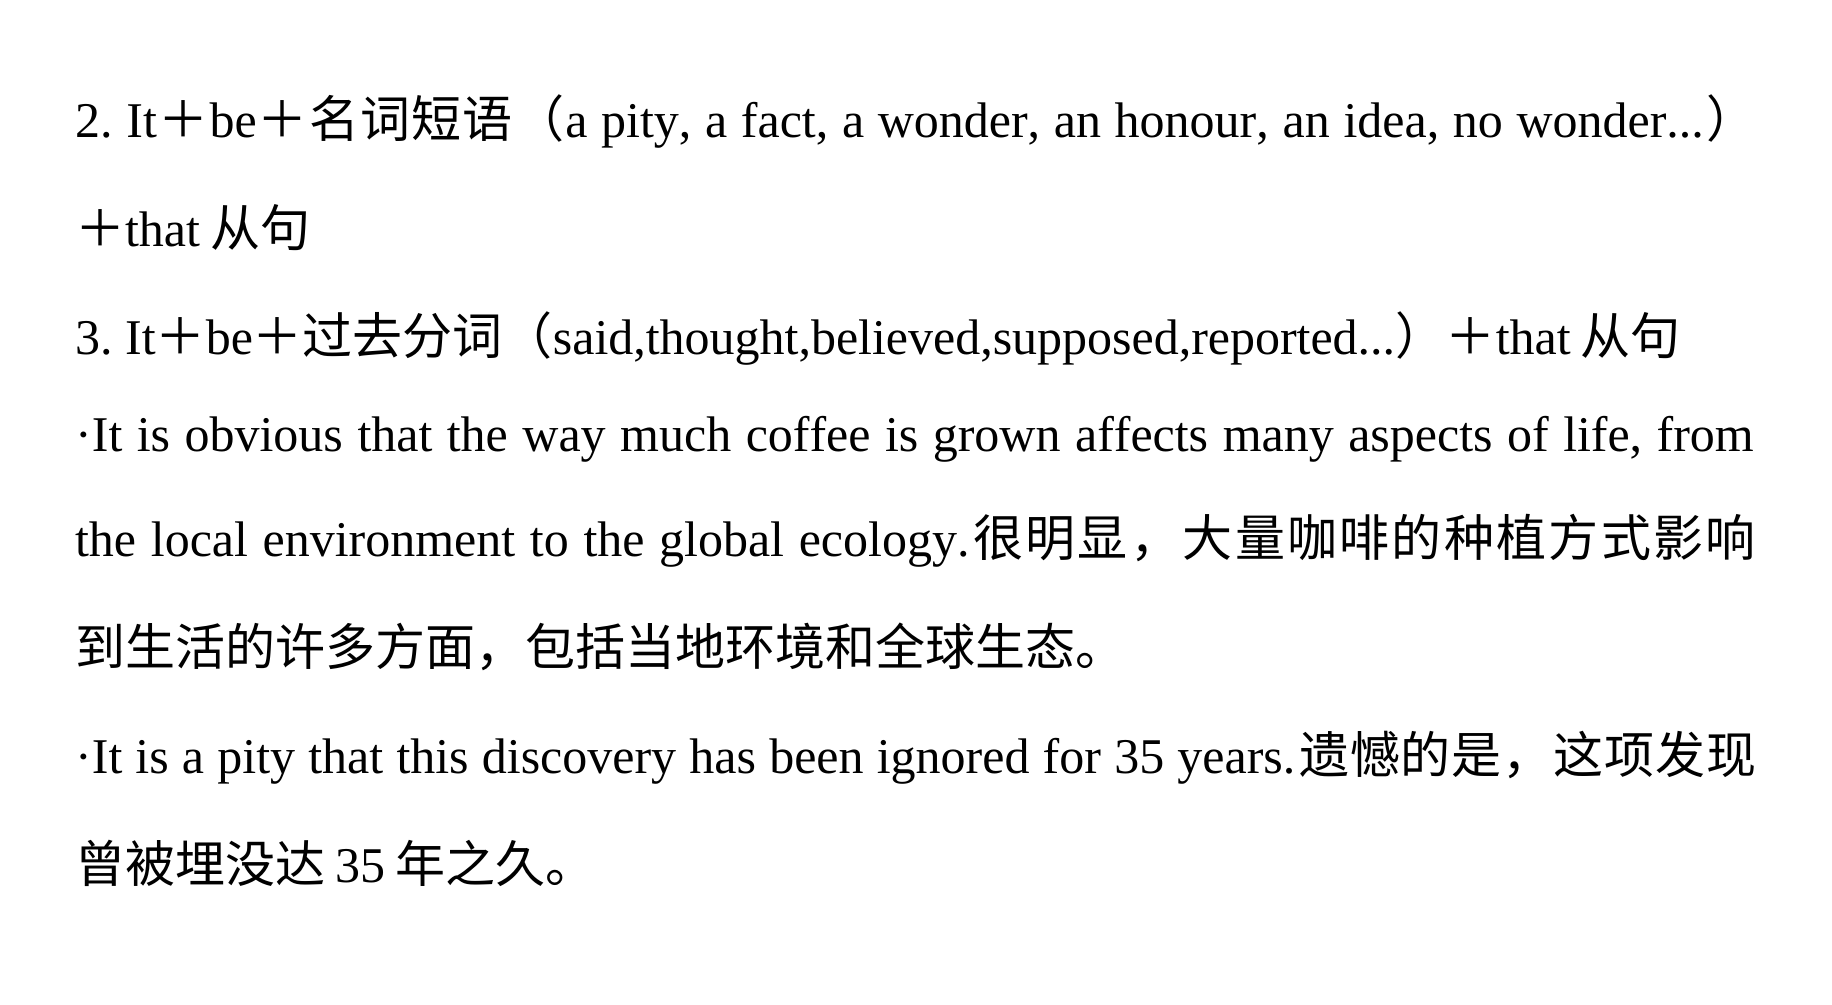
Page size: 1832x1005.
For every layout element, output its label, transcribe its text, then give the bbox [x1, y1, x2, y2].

text ·It is obvious that the way much coffee is grown affects many aspects of life, from the local environment to the global ecology.很明显，大量咖啡的种植方式影响到生活的许多方面，包括当地环境和全球生态。 [75, 405, 1756, 680]
text ·It is a pity that this discovery has been ignored for 35 years.遗憾的是，这项发现曾被埋没达35年之久。 [75, 716, 1756, 897]
text 3. It＋be＋过去分词（said,thought,believed,supposed,reported...）＋that从句 [75, 297, 1756, 369]
text 2. It＋be＋名词短语（a pity, a fact, a wonder, an honour, an idea, no wonder...）＋that从句 [75, 79, 1756, 261]
